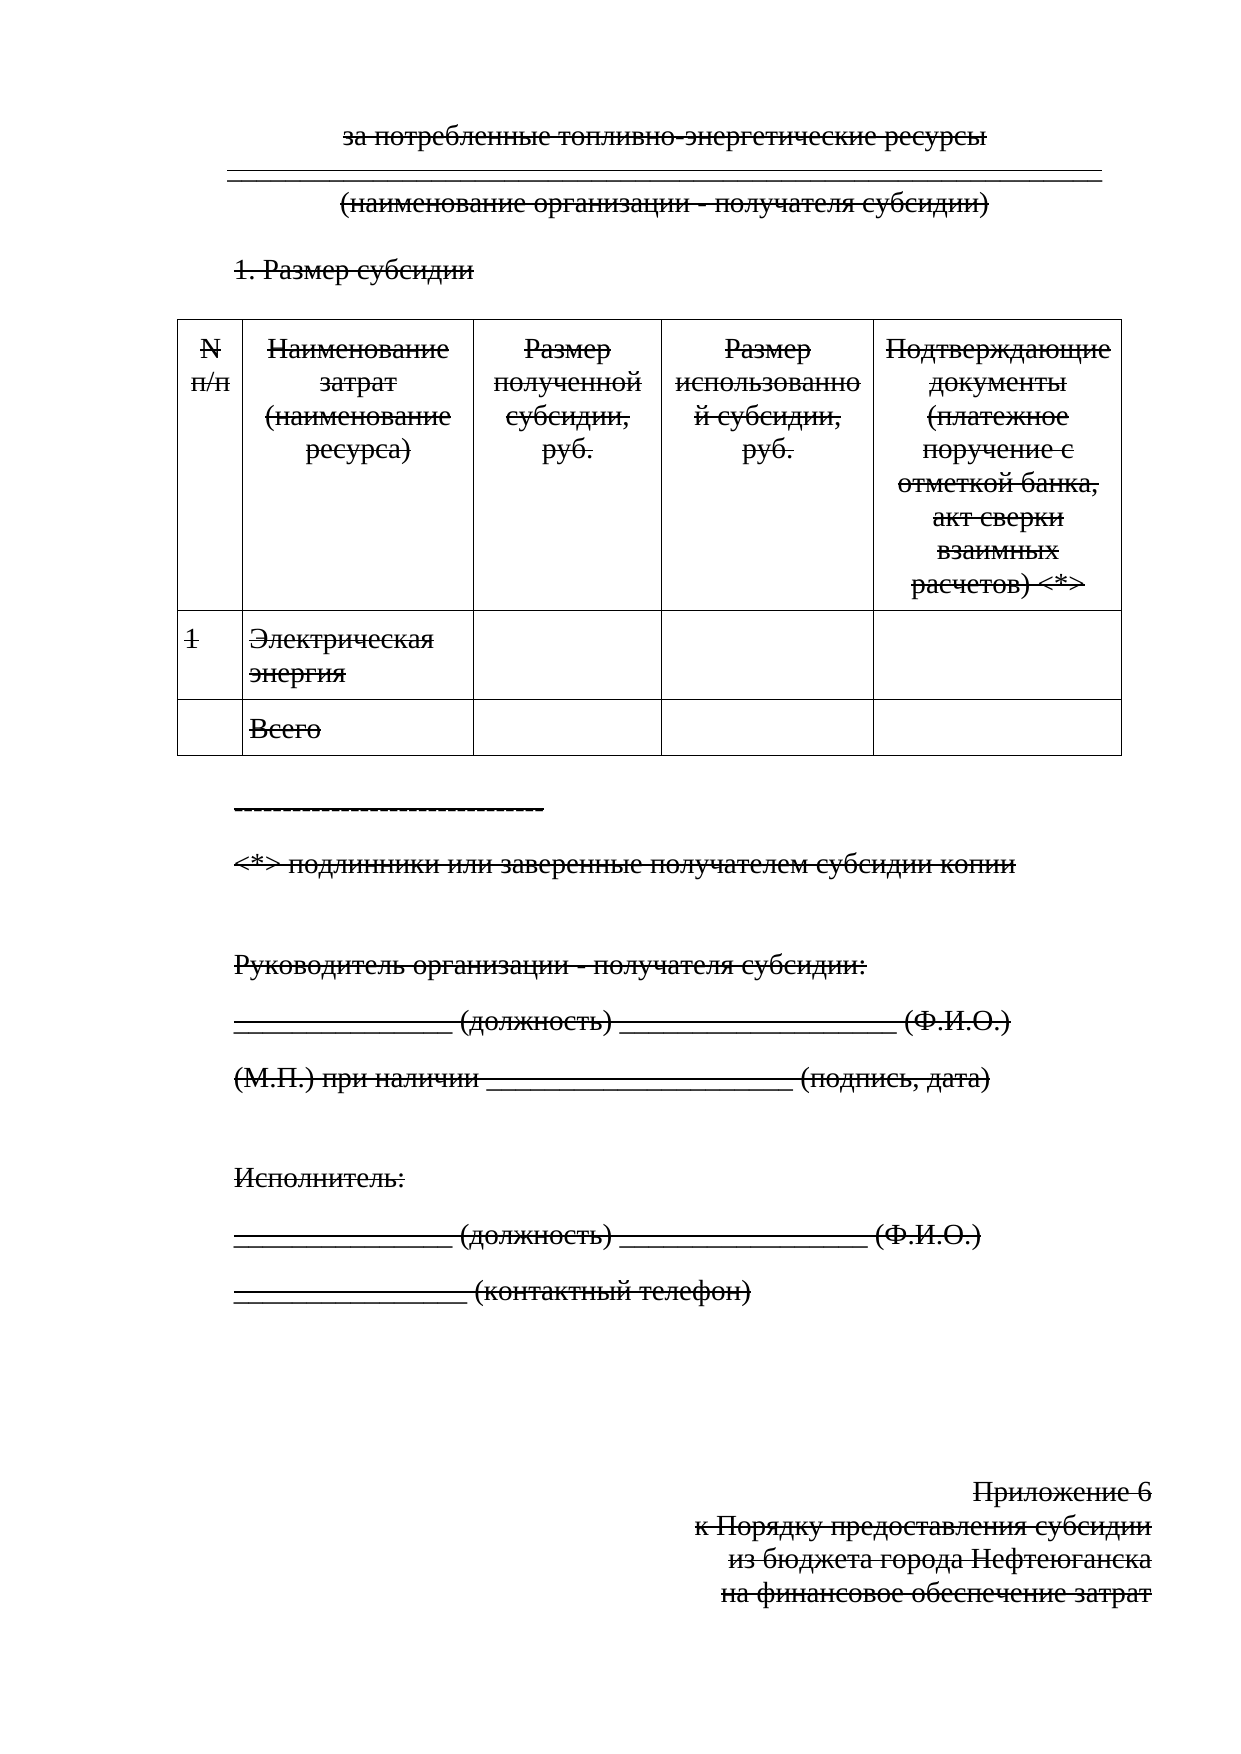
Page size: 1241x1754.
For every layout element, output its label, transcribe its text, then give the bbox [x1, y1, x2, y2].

table_header Наименование затрат (наименование ресурса) [243, 320, 473, 610]
text <*> подлинники или заверенные получателем субсидии копии [177, 846, 1152, 880]
text _______________ (должность) ___________________ (Ф.И.О.) [177, 1003, 1152, 1037]
table_cell [178, 700, 242, 755]
table_cell [874, 611, 1121, 699]
text (М.П.) при наличии _____________________ (подпись, дата) [177, 1060, 1152, 1093]
text -------------------------------- [177, 790, 1152, 823]
text на финансовое обеспечение затрат [177, 1575, 1152, 1609]
text Руководитель организации - получателя субсидии: [177, 947, 1152, 980]
table_cell [662, 700, 873, 755]
table_cell [474, 611, 661, 699]
text (наименование организации - получателя субсидии) [177, 185, 1152, 219]
table_header Размер полученной субсидии, руб. [474, 320, 661, 610]
text Приложение 6 [177, 1474, 1152, 1508]
text 1. Размер субсидии [177, 252, 1152, 286]
table_cell Электрическая энергия [243, 611, 473, 699]
text _______________ (должность) _________________ (Ф.И.О.) [177, 1217, 1152, 1250]
table_header Размер использованной субсидии, руб. [662, 320, 873, 610]
table_header N п/п [178, 320, 242, 610]
text к Порядку предоставления субсидии [177, 1508, 1152, 1542]
table_header Подтверждающие документы (платежное поручение с отметкой банка, акт сверки взаимных расчетов) <*> [874, 320, 1121, 610]
table_cell [874, 700, 1121, 755]
table_cell [662, 611, 873, 699]
table_cell Всего [243, 700, 473, 755]
text ____________________________________________________________ [177, 152, 1152, 185]
table_cell [474, 700, 661, 755]
text из бюджета города Нефтеюганска [177, 1542, 1152, 1575]
text за потребленные топливно-энергетические ресурсы [177, 118, 1152, 152]
text Исполнитель: [177, 1160, 1152, 1194]
table_cell 1 [178, 611, 242, 699]
text ________________ (контактный телефон) [177, 1273, 1152, 1307]
